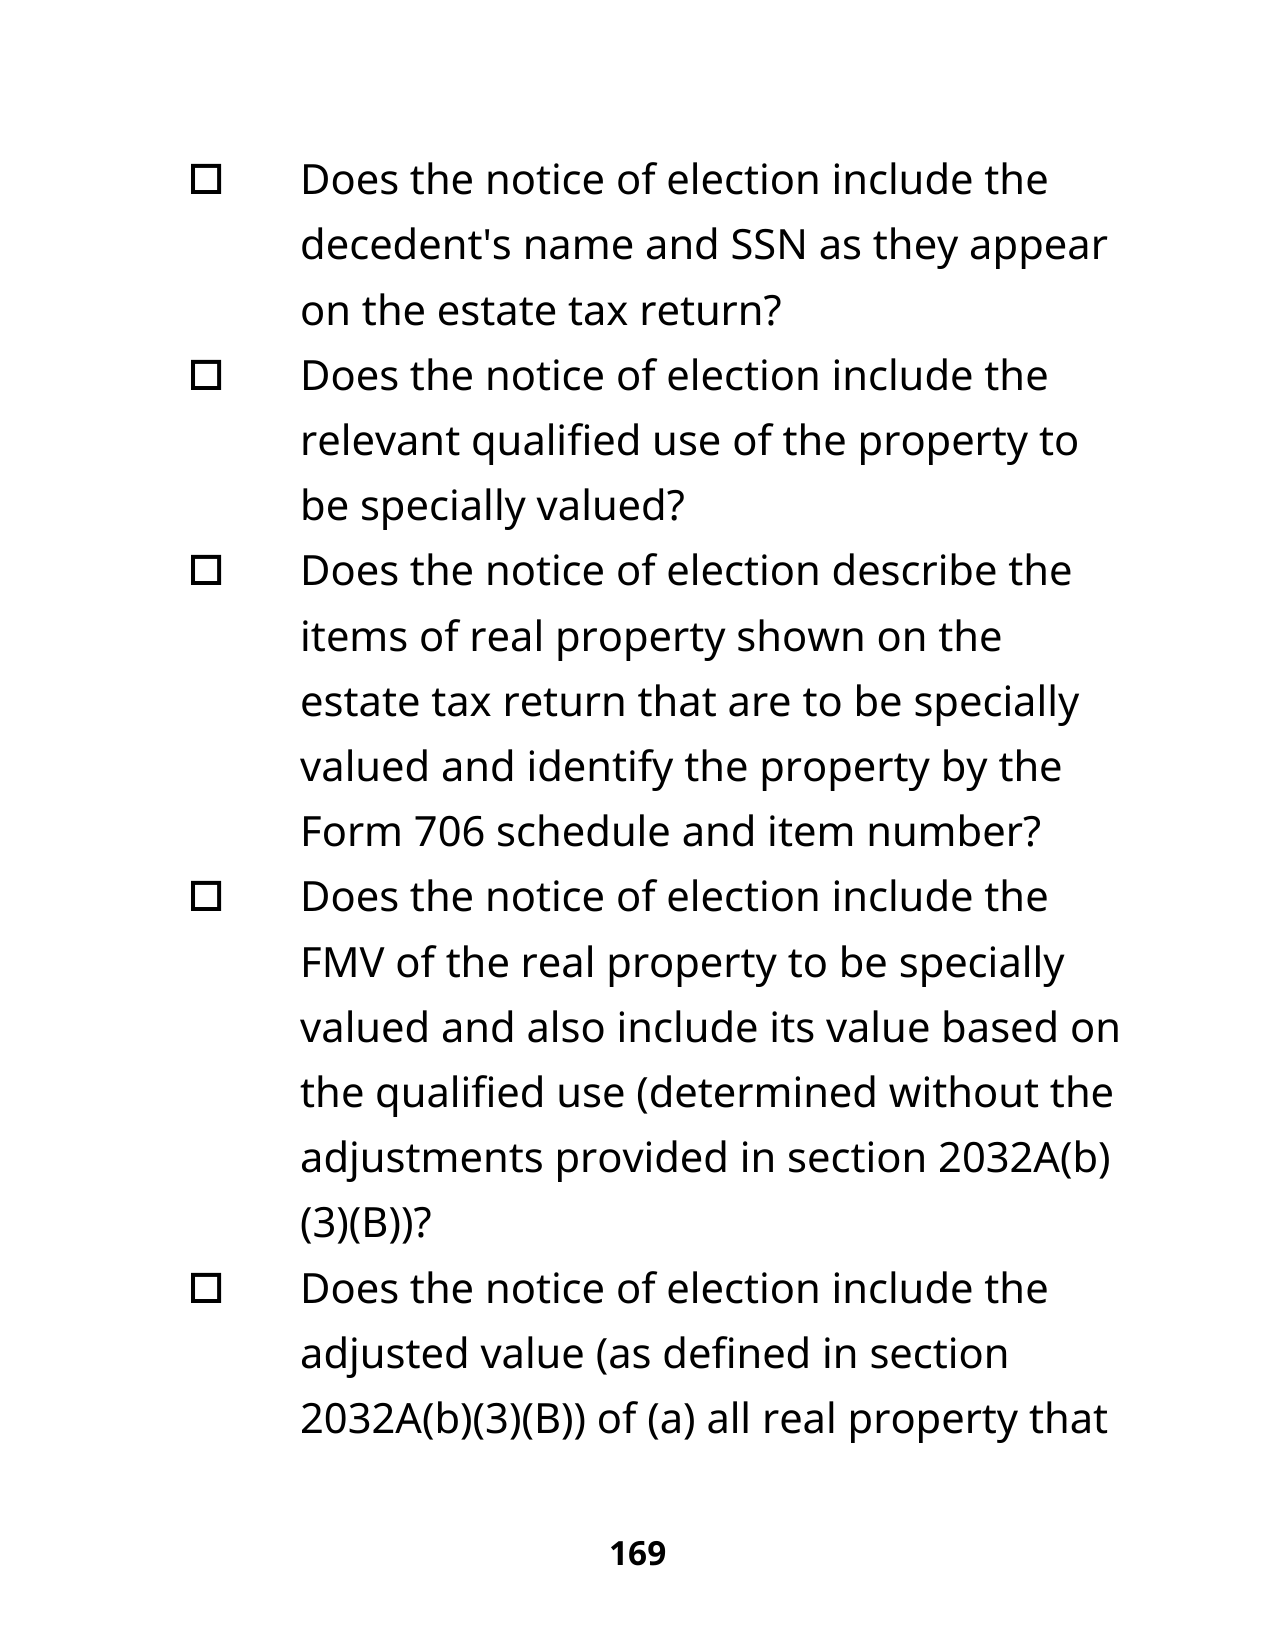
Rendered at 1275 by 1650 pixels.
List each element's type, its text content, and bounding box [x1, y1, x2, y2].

list Does the notice of election include the FMV of the real property to be specially valued and also include its value based on the qualified use (determined without the adjustments provided in section 2032A(b)(3)(B))? [187, 867, 1125, 1250]
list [187, 1258, 1125, 1446]
list Does the notice of election describe the items of real property shown on the estate tax return that are to be specially valued and identify the property by the Form 706 schedule and item number? [187, 541, 1125, 859]
list Does the notice of election include the relevant qualified use of the property to be specially valued? [187, 346, 1125, 533]
list Does the notice of election include the decedent's name and SSN as they appear on the estate tax return? [187, 150, 1125, 337]
